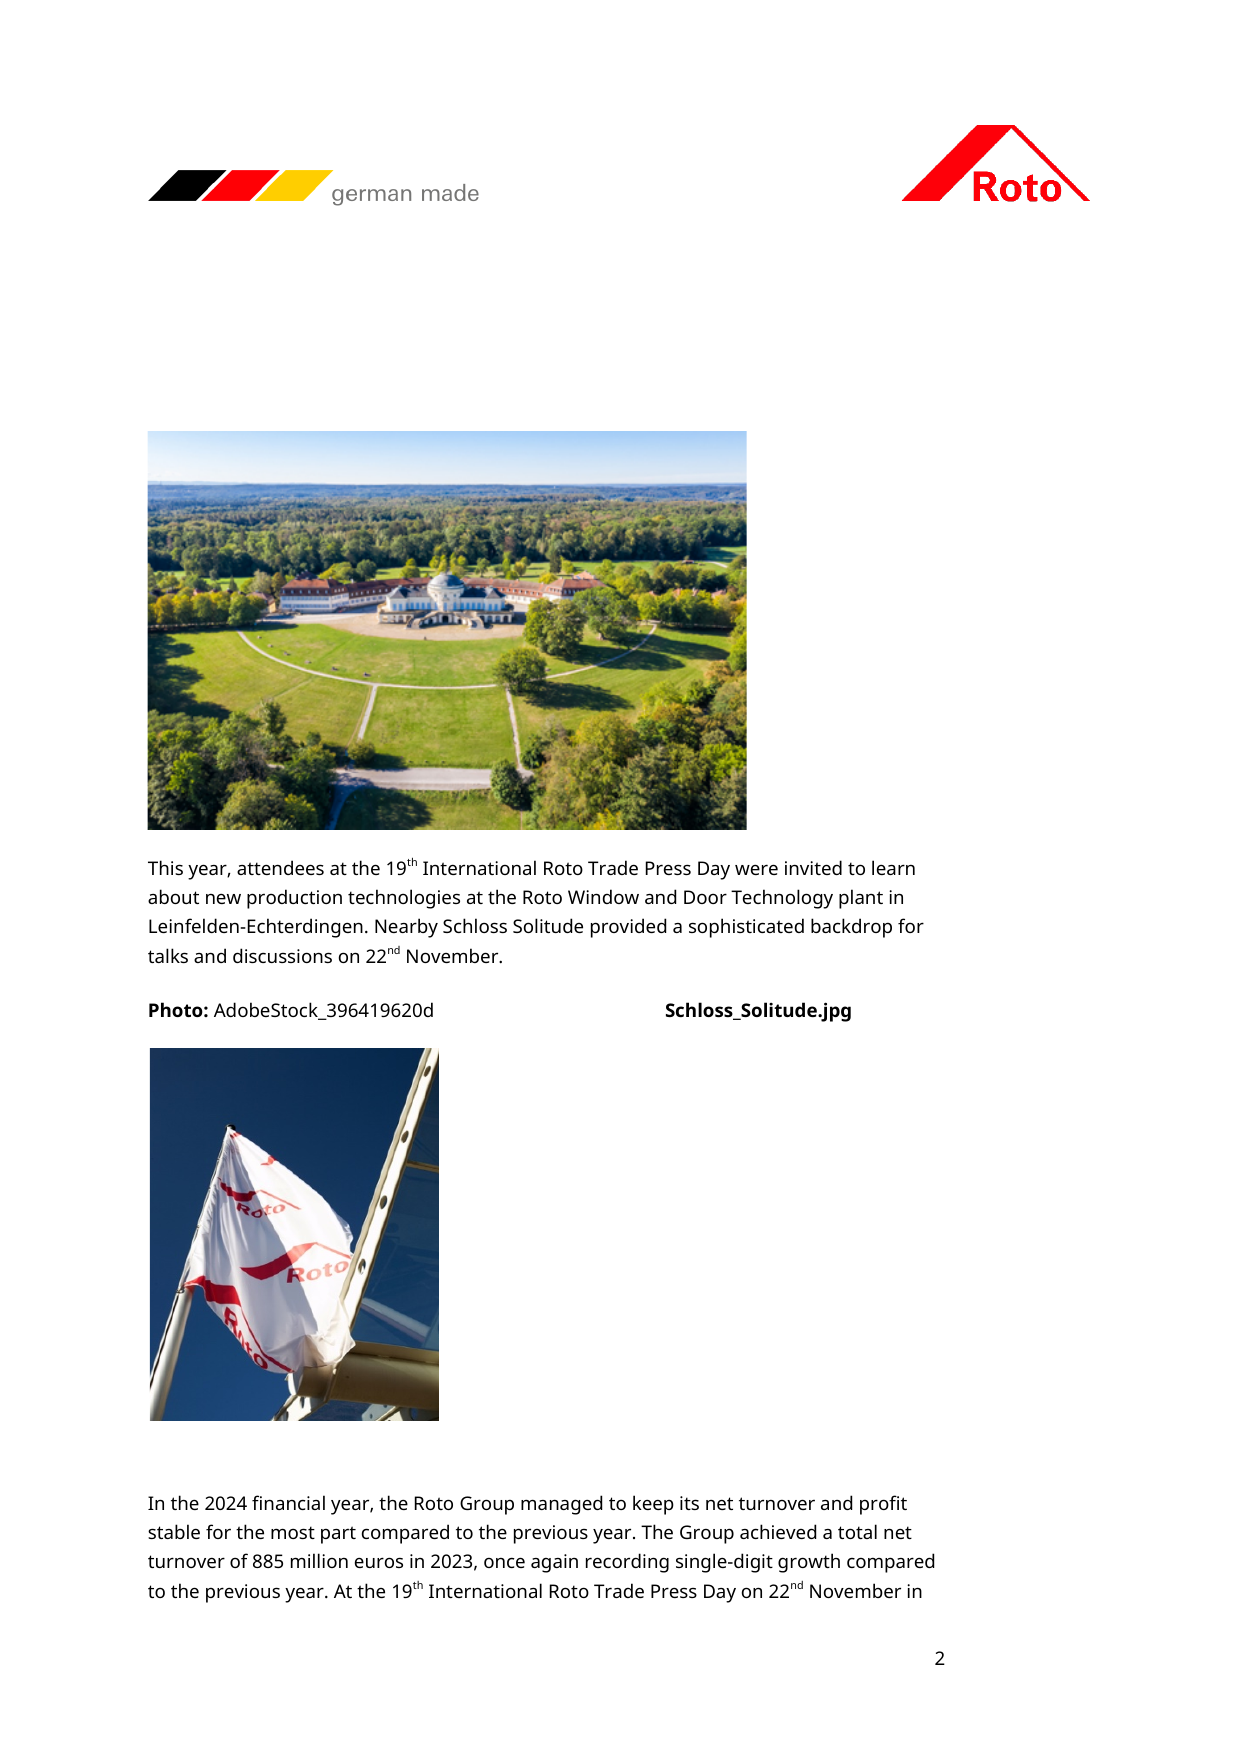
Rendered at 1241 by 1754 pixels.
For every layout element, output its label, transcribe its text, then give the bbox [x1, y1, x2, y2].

text Photo: AdobeStock_396419620d Schloss_Solitude.jpg [148, 998, 945, 1023]
text This year, attendees at the 19th International Roto Trade Press Day were invited to learn about new production technologies at the Roto Window and Door Technology plant in Leinfelden-Echterdingen. Nearby Schloss Solitude provided a sophisticated backdrop for talks and discussions on 22nd November. [148, 855, 945, 968]
picture [147, 1048, 439, 1418]
picture [901, 125, 1196, 208]
picture [147, 431, 747, 830]
picture [147, 169, 481, 208]
